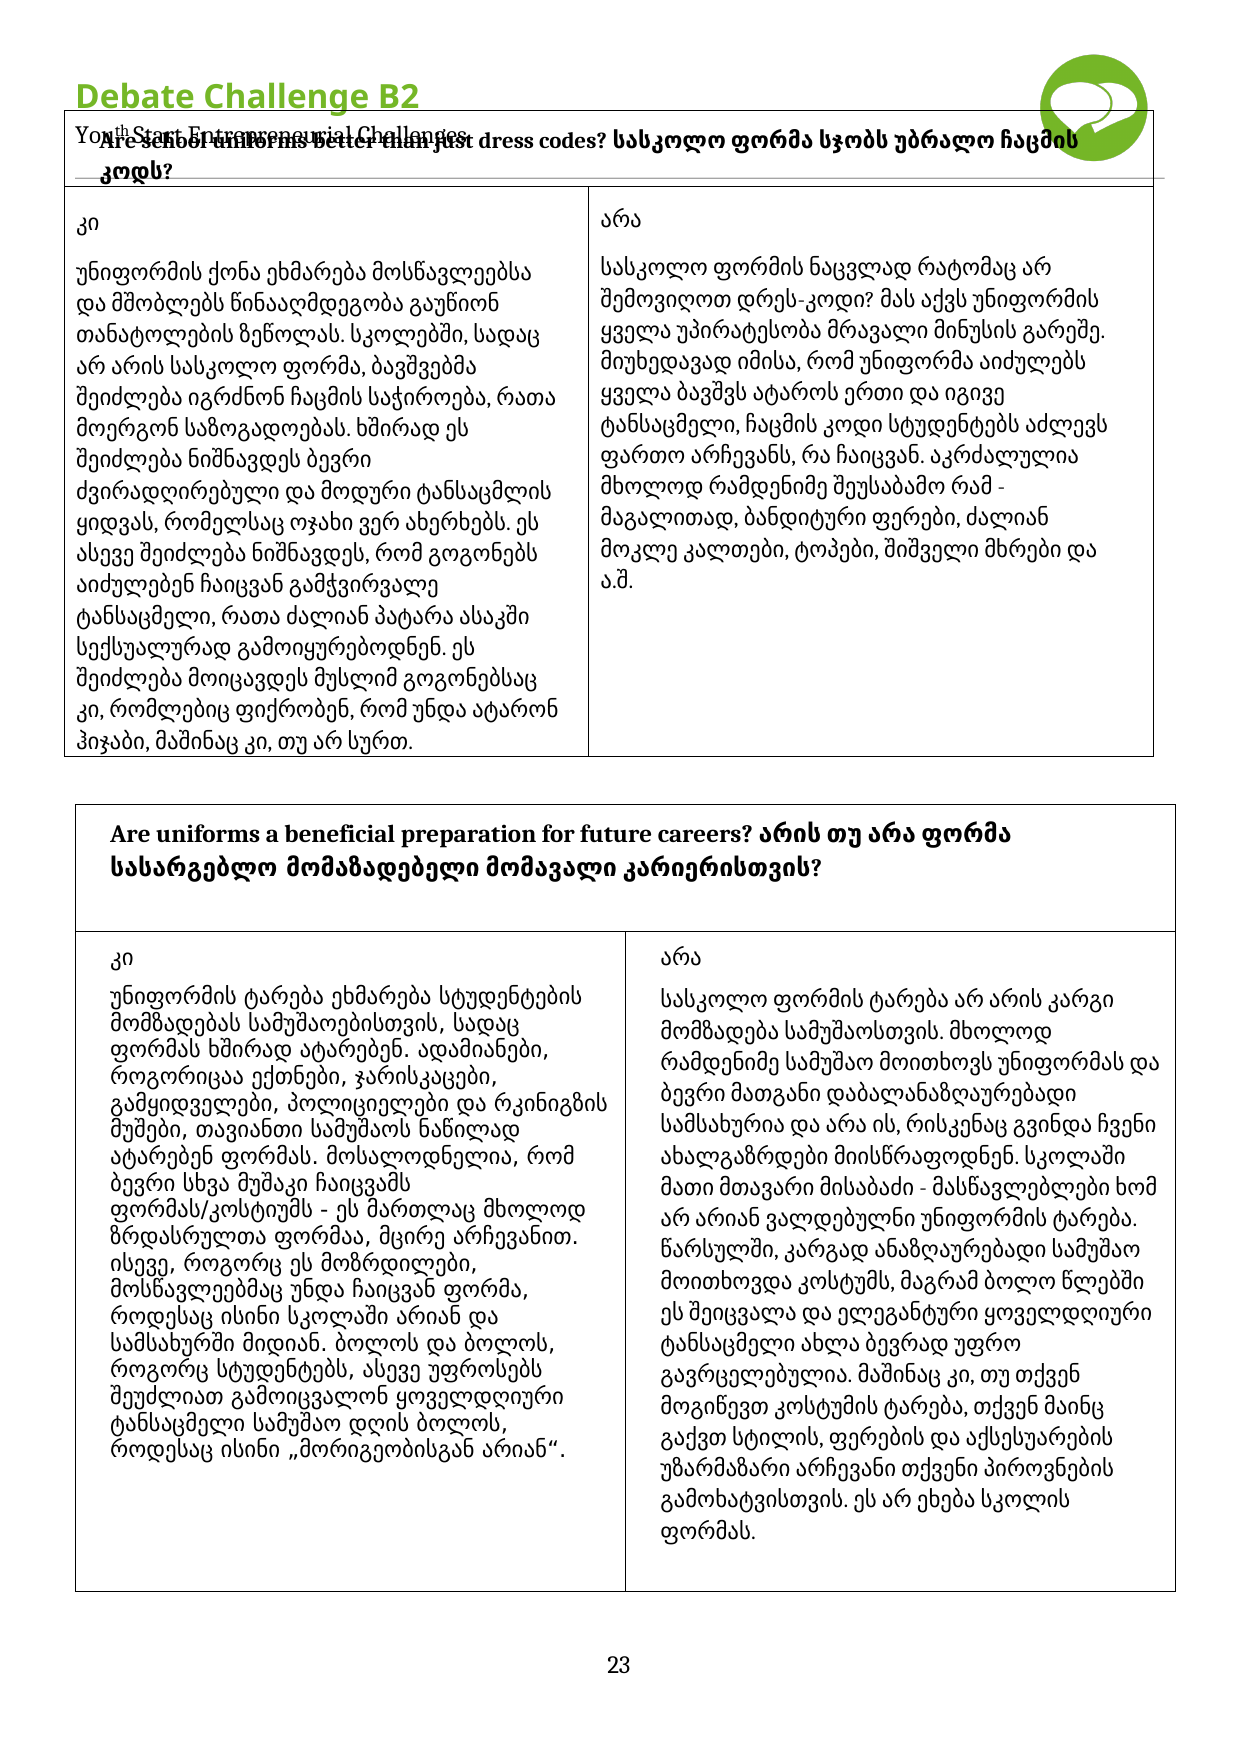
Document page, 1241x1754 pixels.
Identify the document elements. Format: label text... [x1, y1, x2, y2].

table_cell კი უნიფორმის ქონა ეხმარება მოსწავლეებსა და მშობლებს წინააღმდეგობა გაუწიონ თანატოლების ზეწოლას. სკოლებში, სადაც არ არის სასკოლო ფორმა, ბავშვებმა შეიძლება იგრძნონ ჩაცმის საჭიროება, რათა მოერგონ საზოგადოებას. ხშირად ეს შეიძლება ნიშნავდეს ბევრი ძვირადღირებული და მოდური ტანსაცმლის ყიდვას, რომელსაც ოჯახი ვერ ახერხებს. ეს ასევე შეიძლება ნიშნავდეს, რომ გოგონებს აიძულებენ ჩაიცვან გამჭვირვალე ტანსაცმელი, რათა ძალიან პატარა ასაკში სექსუალურად გამოიყურებოდნენ. ეს შეიძლება მოიცავდეს მუსლიმ გოგონებსაც კი, რომლებიც ფიქრობენ, რომ უნდა ატარონ ჰიჯაბი, მაშინაც კი, თუ არ სურთ. [65, 187, 588, 756]
table_cell კი უნიფორმის ტარება ეხმარება სტუდენტების მომზადებას სამუშაოებისთვის, სადაც ფორმას ხშირად ატარებენ. ადამიანები, როგორიცაა ექთნები, ჯარისკაცები, გამყიდველები, პოლიციელები და რკინიგზის მუშები, თავიანთი სამუშაოს ნაწილად ატარებენ ფორმას. მოსალოდნელია, რომ ბევრი სხვა მუშაკი ჩაიცვამს ფორმას/კოსტიუმს - ეს მართლაც მხოლოდ ზრდასრულთა ფორმაა, მცირე არჩევანით. ისევე, როგორც ეს მოზრდილები, მოსწავლეებმაც უნდა ჩაიცვან ფორმა, როდესაც ისინი სკოლაში არიან და სამსახურში მიდიან. ბოლოს და ბოლოს, როგორც სტუდენტებს, ასევე უფროსებს შეუძლიათ გამოიცვალონ ყოველდღიური ტანსაცმელი სამუშაო დღის ბოლოს, როდესაც ისინი „მორიგეობისგან არიან“. [76, 932, 625, 1591]
table_cell არა სასკოლო ფორმის ტარება არ არის კარგი მომზადება სამუშაოსთვის. მხოლოდ რამდენიმე სამუშაო მოითხოვს უნიფორმას და ბევრი მათგანი დაბალანაზღაურებადი სამსახურია და არა ის, რისკენაც გვინდა ჩვენი ახალგაზრდები მიისწრაფოდნენ. სკოლაში მათი მთავარი მისაბაძი - მასწავლებლები ხომ არ არიან ვალდებულნი უნიფორმის ტარება. წარსულში, კარგად ანაზღაურებადი სამუშაო მოითხოვდა კოსტუმს, მაგრამ ბოლო წლებში ეს შეიცვალა და ელეგანტური ყოველდღიური ტანსაცმელი ახლა ბევრად უფრო გავრცელებულია. მაშინაც კი, თუ თქვენ მოგიწევთ კოსტუმის ტარება, თქვენ მაინც გაქვთ სტილის, ფერების და აქსესუარების უზარმაზარი არჩევანი თქვენი პიროვნების გამოხატვისთვის. ეს არ ეხება სკოლის ფორმას. [626, 932, 1175, 1591]
picture [1022, 37, 1165, 177]
table_header Are uniforms a beneficial preparation for future careers? არის თუ არა ფორმა სასარგებლო მომაზადებელი მომავალი კარიერისთვის? [76, 805, 1175, 931]
table_cell არა სასკოლო ფორმის ნაცვლად რატომაც არ შემოვიღოთ დრეს-კოდი? მას აქვს უნიფორმის ყველა უპირატესობა მრავალი მინუსის გარეშე. მიუხედავად იმისა, რომ უნიფორმა აიძულებს ყველა ბავშვს ატაროს ერთი და იგივე ტანსაცმელი, ჩაცმის კოდი სტუდენტებს აძლევს ფართო არჩევანს, რა ჩაიცვან. აკრძალულია მხოლოდ რამდენიმე შეუსაბამო რამ - მაგალითად, ბანდიტური ფერები, ძალიან მოკლე კალთები, ტოპები, შიშველი მხრები და ა.შ. [589, 187, 1153, 756]
table_header Are school uniforms better than just dress codes? სასკოლო ფორმა სჯობს უბრალო ჩაცმის კოდს? [65, 111, 1153, 186]
